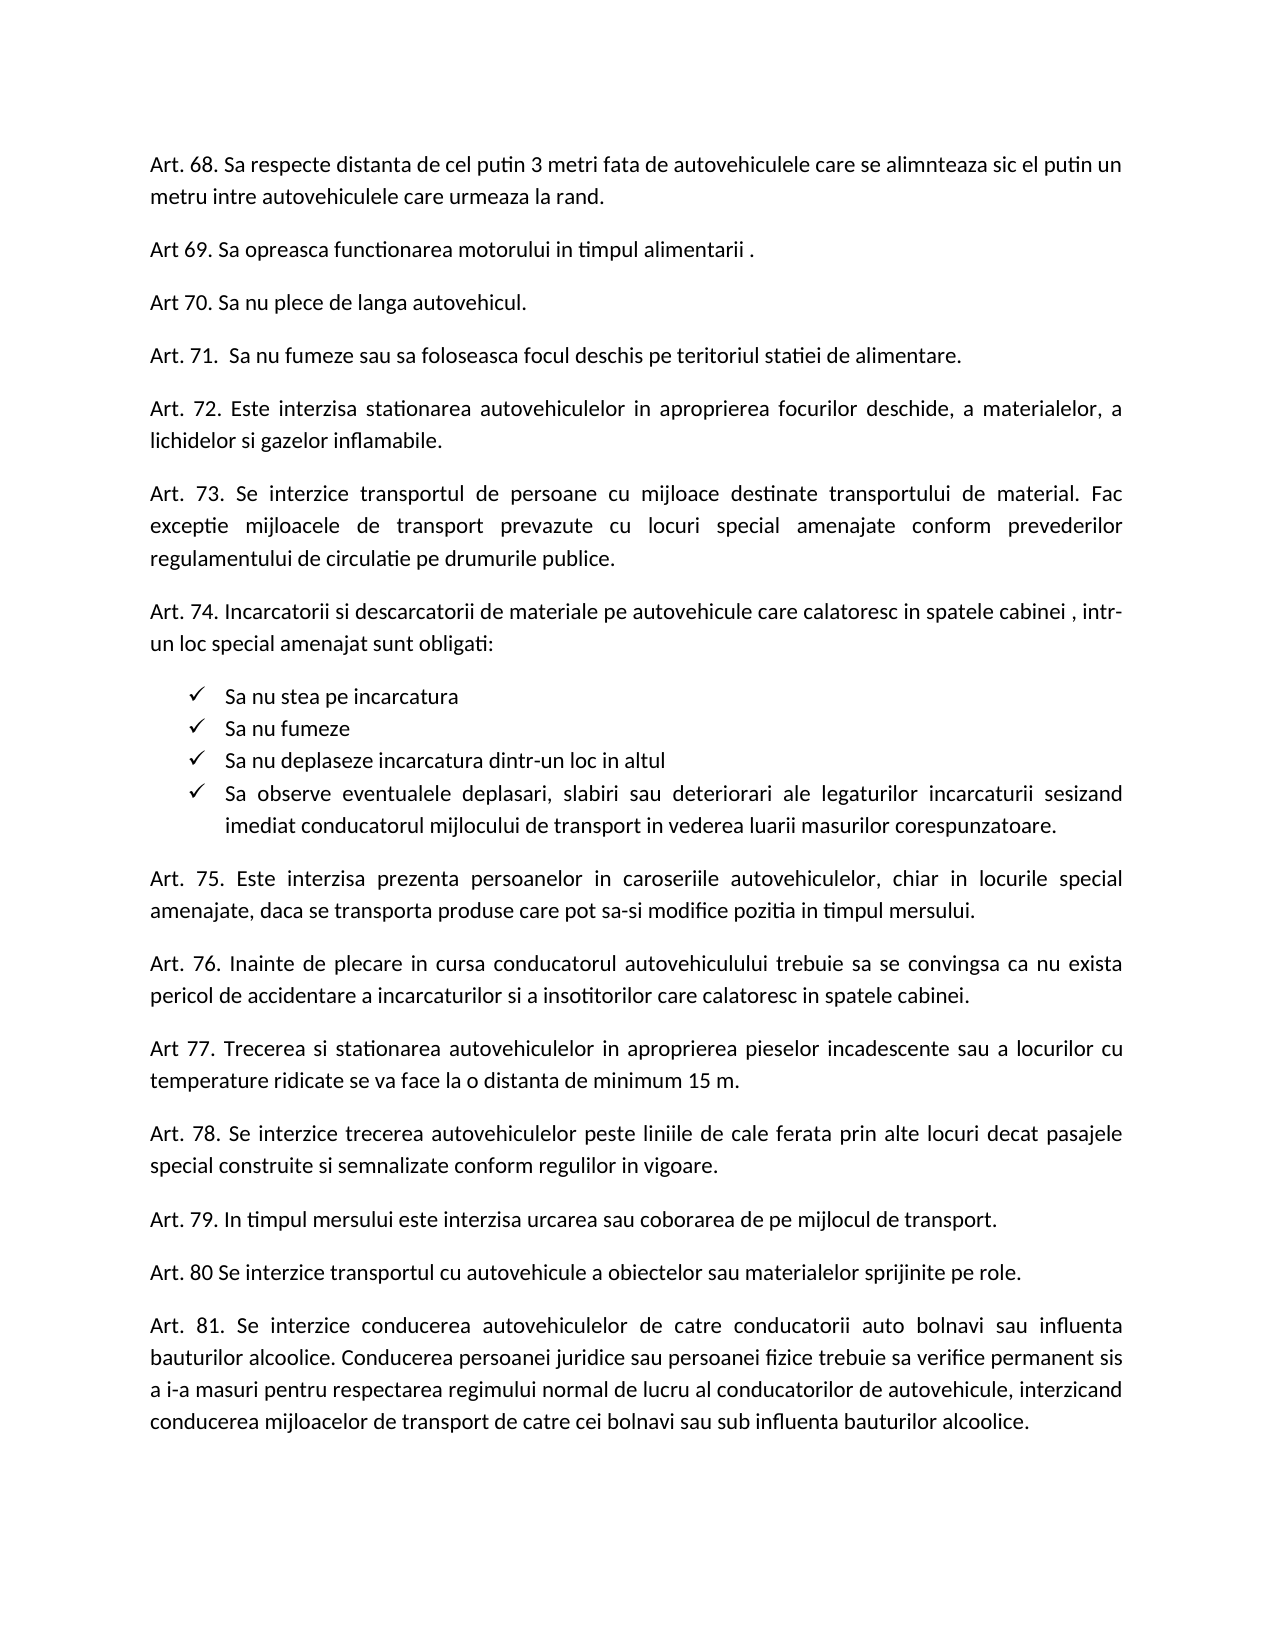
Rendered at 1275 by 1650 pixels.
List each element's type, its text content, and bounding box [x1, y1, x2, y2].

text Art. 78. Se interzice trecerea autovehiculelor peste liniile de cale ferata prin alte locuri decat pasajele special construite si semnalizate conform regulilor in vigoare. [150, 1119, 1125, 1180]
list Sa nu deplaseze incarcatura dintr-un loc in altul [187, 746, 1125, 774]
text Art. 71. Sa nu fumeze sau sa foloseasca focul deschis pe teritoriul statiei de alimentare. [150, 341, 1125, 369]
text Art. 80 Se interzice transportul cu autovehicule a obiectelor sau materialelor sprijinite pe role. [150, 1258, 1125, 1286]
text Art. 76. Inainte de plecare in cursa conducatorul autovehiculului trebuie sa se convingsa ca nu exista pericol de accidentare a incarcaturilor si a insotitorilor care calatoresc in spatele cabinei. [150, 949, 1125, 1009]
text Art 77. Trecerea si stationarea autovehiculelor in aproprierea pieselor incadescente sau a locurilor cu temperature ridicate se va face la o distanta de minimum 15 m. [150, 1034, 1125, 1094]
text Art. 74. Incarcatorii si descarcatorii de materiale pe autovehicule care calatoresc in spatele cabinei , intr-un loc special amenajat sunt obligati: [150, 597, 1125, 657]
text Art. 81. Se interzice conducerea autovehiculelor de catre conducatorii auto bolnavi sau influenta bauturilor alcoolice. Conducerea persoanei juridice sau persoanei fizice trebuie sa verifice permanent sis a i-a masuri pentru respectarea regimului normal de lucru al conducatorilor de autovehicule, interzicand conducerea mijloacelor de transport de catre cei bolnavi sau sub influenta bauturilor alcoolice. [150, 1311, 1125, 1435]
text Art. 68. Sa respecte distanta de cel putin 3 metri fata de autovehiculele care se alimnteaza sic el putin un metru intre autovehiculele care urmeaza la rand. [150, 150, 1125, 210]
list Sa nu fumeze [187, 714, 1125, 742]
text Art. 72. Este interzisa stationarea autovehiculelor in aproprierea focurilor deschide, a materialelor, a lichidelor si gazelor inflamabile. [150, 394, 1125, 454]
list Sa observe eventualele deplasari, slabiri sau deteriorari ale legaturilor incarcaturii sesizand imediat conducatorul mijlocului de transport in vederea luarii masurilor corespunzatoare. [187, 779, 1125, 839]
text Art. 75. Este interzisa prezenta persoanelor in caroseriile autovehiculelor, chiar in locurile special amenajate, daca se transporta produse care pot sa-si modifice pozitia in timpul mersului. [150, 864, 1125, 924]
text Art. 79. In timpul mersului este interzisa urcarea sau coborarea de pe mijlocul de transport. [150, 1205, 1125, 1233]
list Sa nu stea pe incarcatura [187, 682, 1125, 710]
text Art 69. Sa opreasca functionarea motorului in timpul alimentarii . [150, 235, 1125, 263]
text Art 70. Sa nu plece de langa autovehicul. [150, 288, 1125, 316]
text Art. 73. Se interzice transportul de persoane cu mijloace destinate transportului de material. Fac exceptie mijloacele de transport prevazute cu locuri special amenajate conform prevederilor regulamentului de circulatie pe drumurile publice. [150, 479, 1125, 572]
